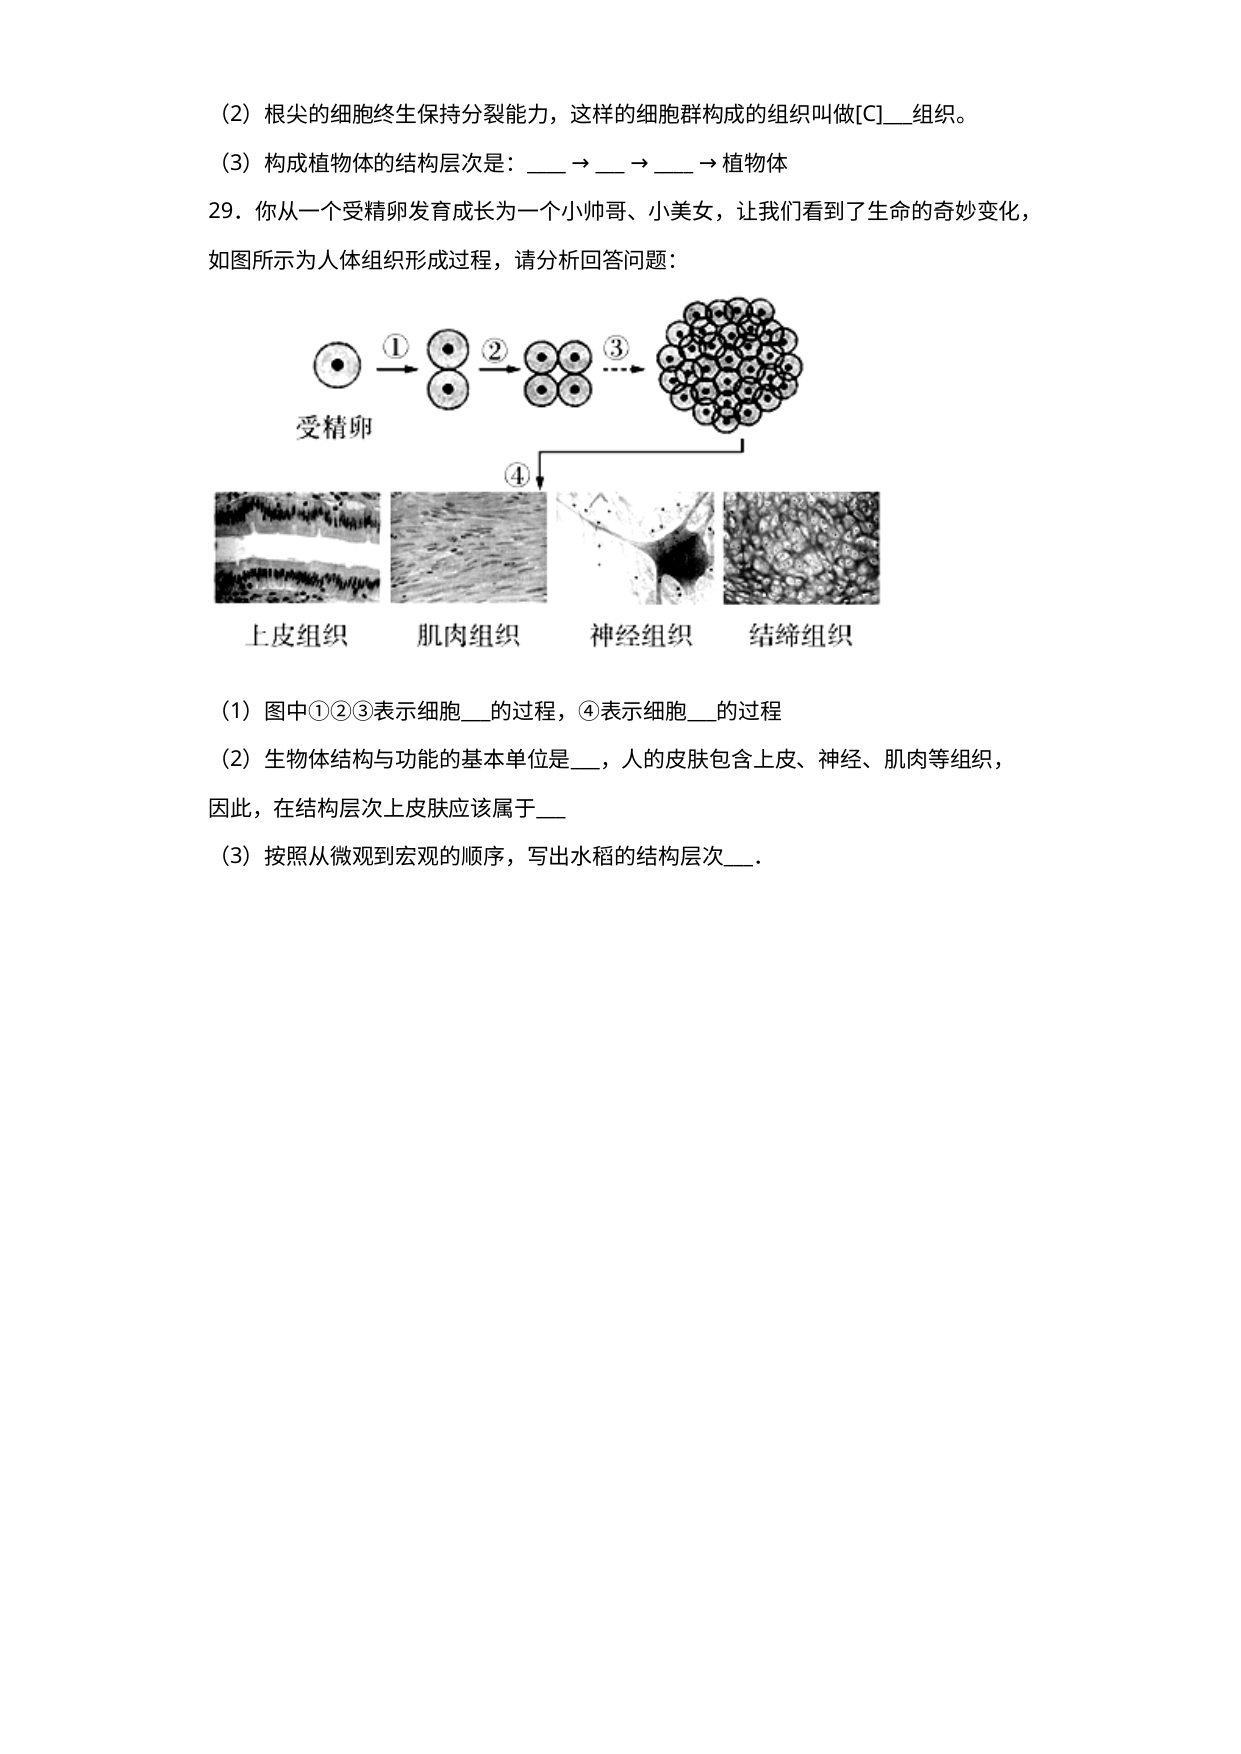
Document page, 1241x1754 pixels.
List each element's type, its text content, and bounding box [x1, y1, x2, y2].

picture [208, 290, 885, 652]
text （1）图中①②③表示细胞___的过程，④表示细胞___的过程 [208, 693, 1032, 726]
text 29．你从一个受精卵发育成长为一个小帅哥、小美女，让我们看到了生命的奇妙变化，如图所示为人体组织形成过程，请分析回答问题： [208, 194, 1032, 275]
text （2）根尖的细胞终生保持分裂能力，这样的细胞群构成的组织叫做[C]___组织。 [208, 97, 1032, 129]
text （2）生物体结构与功能的基本单位是___，人的皮肤包含上皮、神经、肌肉等组织，因此，在结构层次上皮肤应该属于___ [208, 742, 1032, 823]
text （3）构成植物体的结构层次是：____ → ___ → ____ → 植物体 [208, 145, 1032, 178]
text （3）按照从微观到宏观的顺序，写出水稻的结构层次___． [208, 839, 1032, 871]
